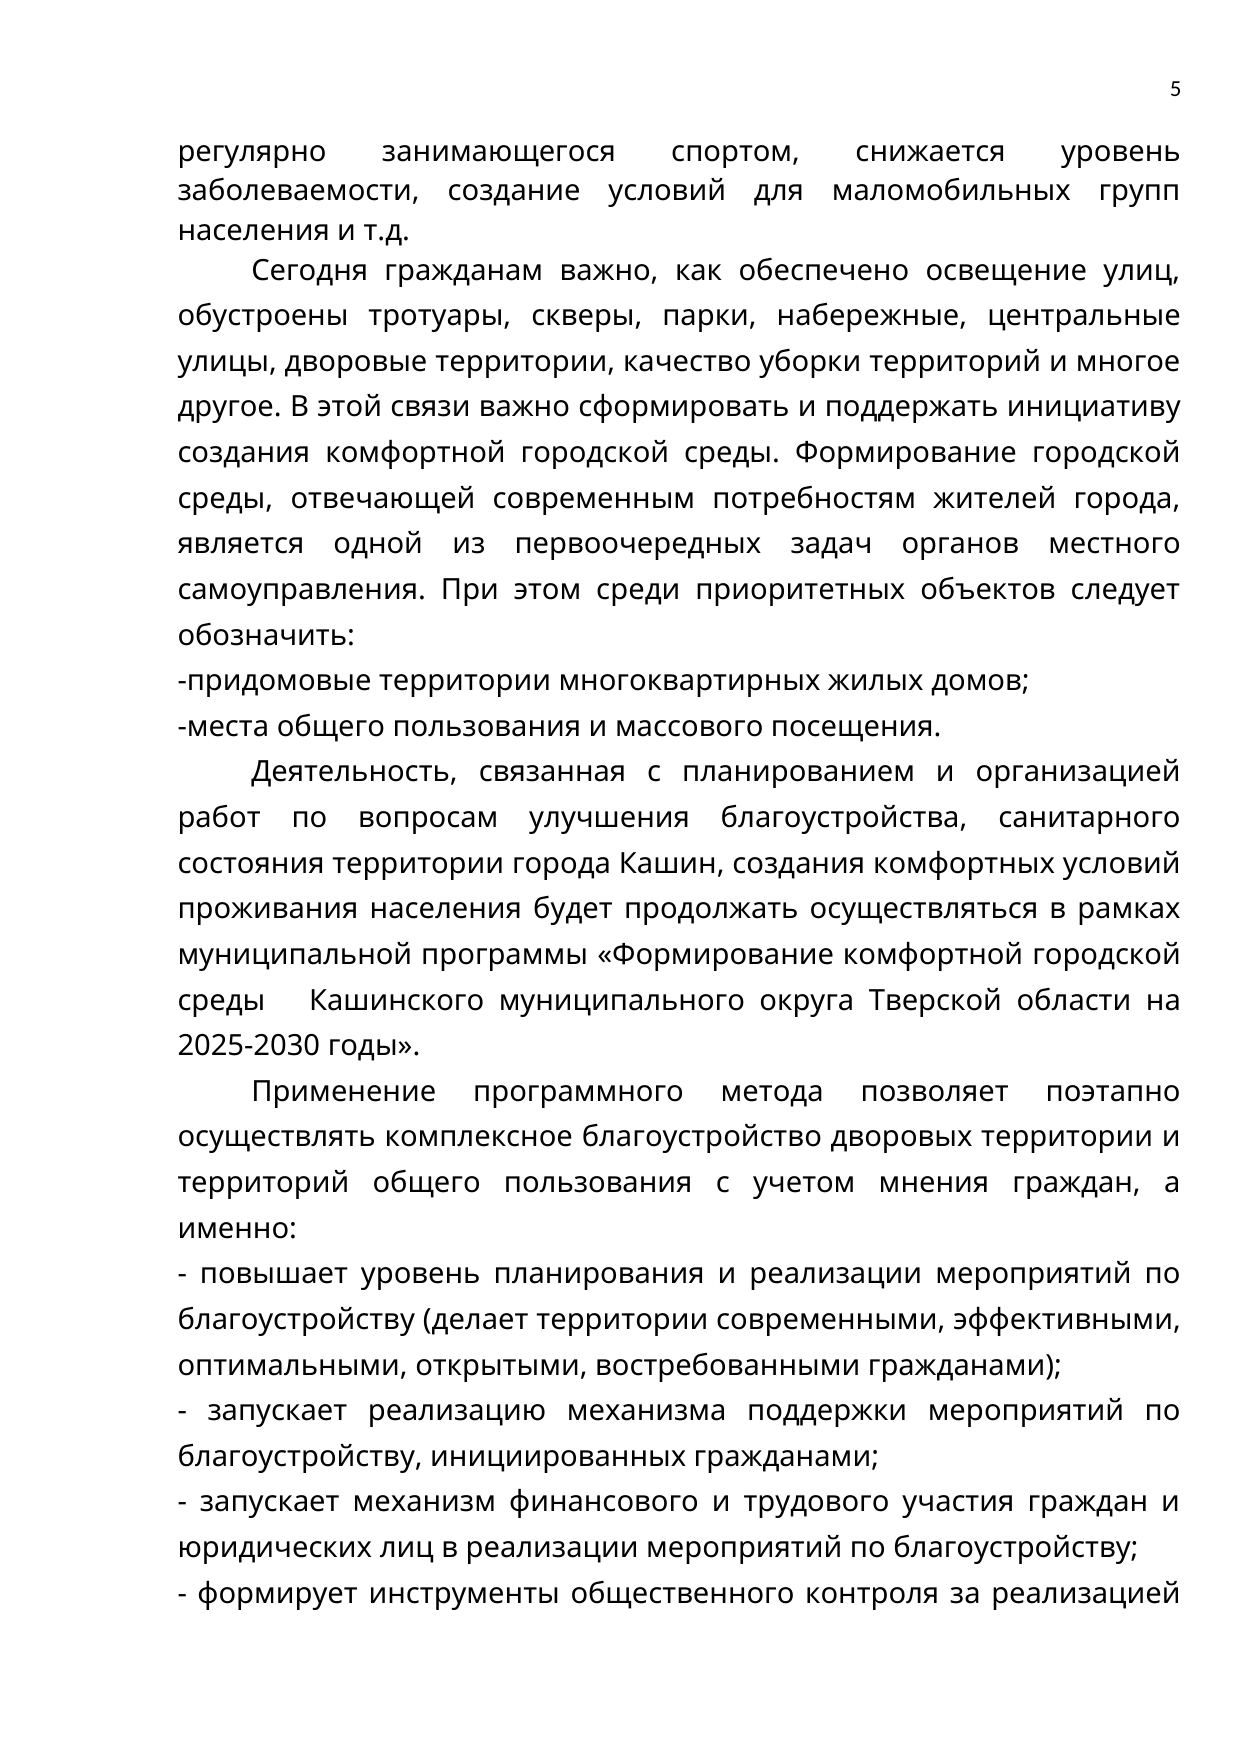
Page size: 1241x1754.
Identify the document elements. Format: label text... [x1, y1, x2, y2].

text - запускает механизм финансового и трудового участия граждан и юридических лиц в реализации мероприятий по благоустройству; [177, 1481, 1181, 1566]
text -придомовые территории многоквартирных жилых домов; [177, 659, 1181, 699]
text -места общего пользования и массового посещения. [177, 705, 1181, 745]
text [177, 1572, 1181, 1612]
text Деятельность, связанная с планированием и организацией работ по вопросам улучшения благоустройства, санитарного состояния территории города Кашин, создания комфортных условий проживания населения будет продолжать осуществляться в рамках муниципальной программы «Формирование комфортной городской среды Кашинского муниципального округа Тверской области на 2025-2030 годы». [177, 751, 1181, 1064]
text - повышает уровень планирования и реализации мероприятий по благоустройству (делает территории современными, эффективными, оптимальными, открытыми, востребованными гражданами); [177, 1253, 1181, 1383]
text Применение программного метода позволяет поэтапно осуществлять комплексное благоустройство дворовых территории и территорий общего пользования с учетом мнения граждан, а именно: [177, 1070, 1181, 1247]
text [177, 130, 1181, 249]
text Сегодня гражданам важно, как обеспечено освещение улиц, обустроены тротуары, скверы, парки, набережные, центральные улицы, дворовые территории, качество уборки территорий и многое другое. В этой связи важно сформировать и поддержать инициативу создания комфортной городской среды. Формирование городской среды, отвечающей современным потребностям жителей города, является одной из первоочередных задач органов местного самоуправления. При этом среди приоритетных объектов следует обозначить: [177, 249, 1181, 653]
text - запускает реализацию механизма поддержки мероприятий по благоустройству, инициированных гражданами; [177, 1389, 1181, 1475]
